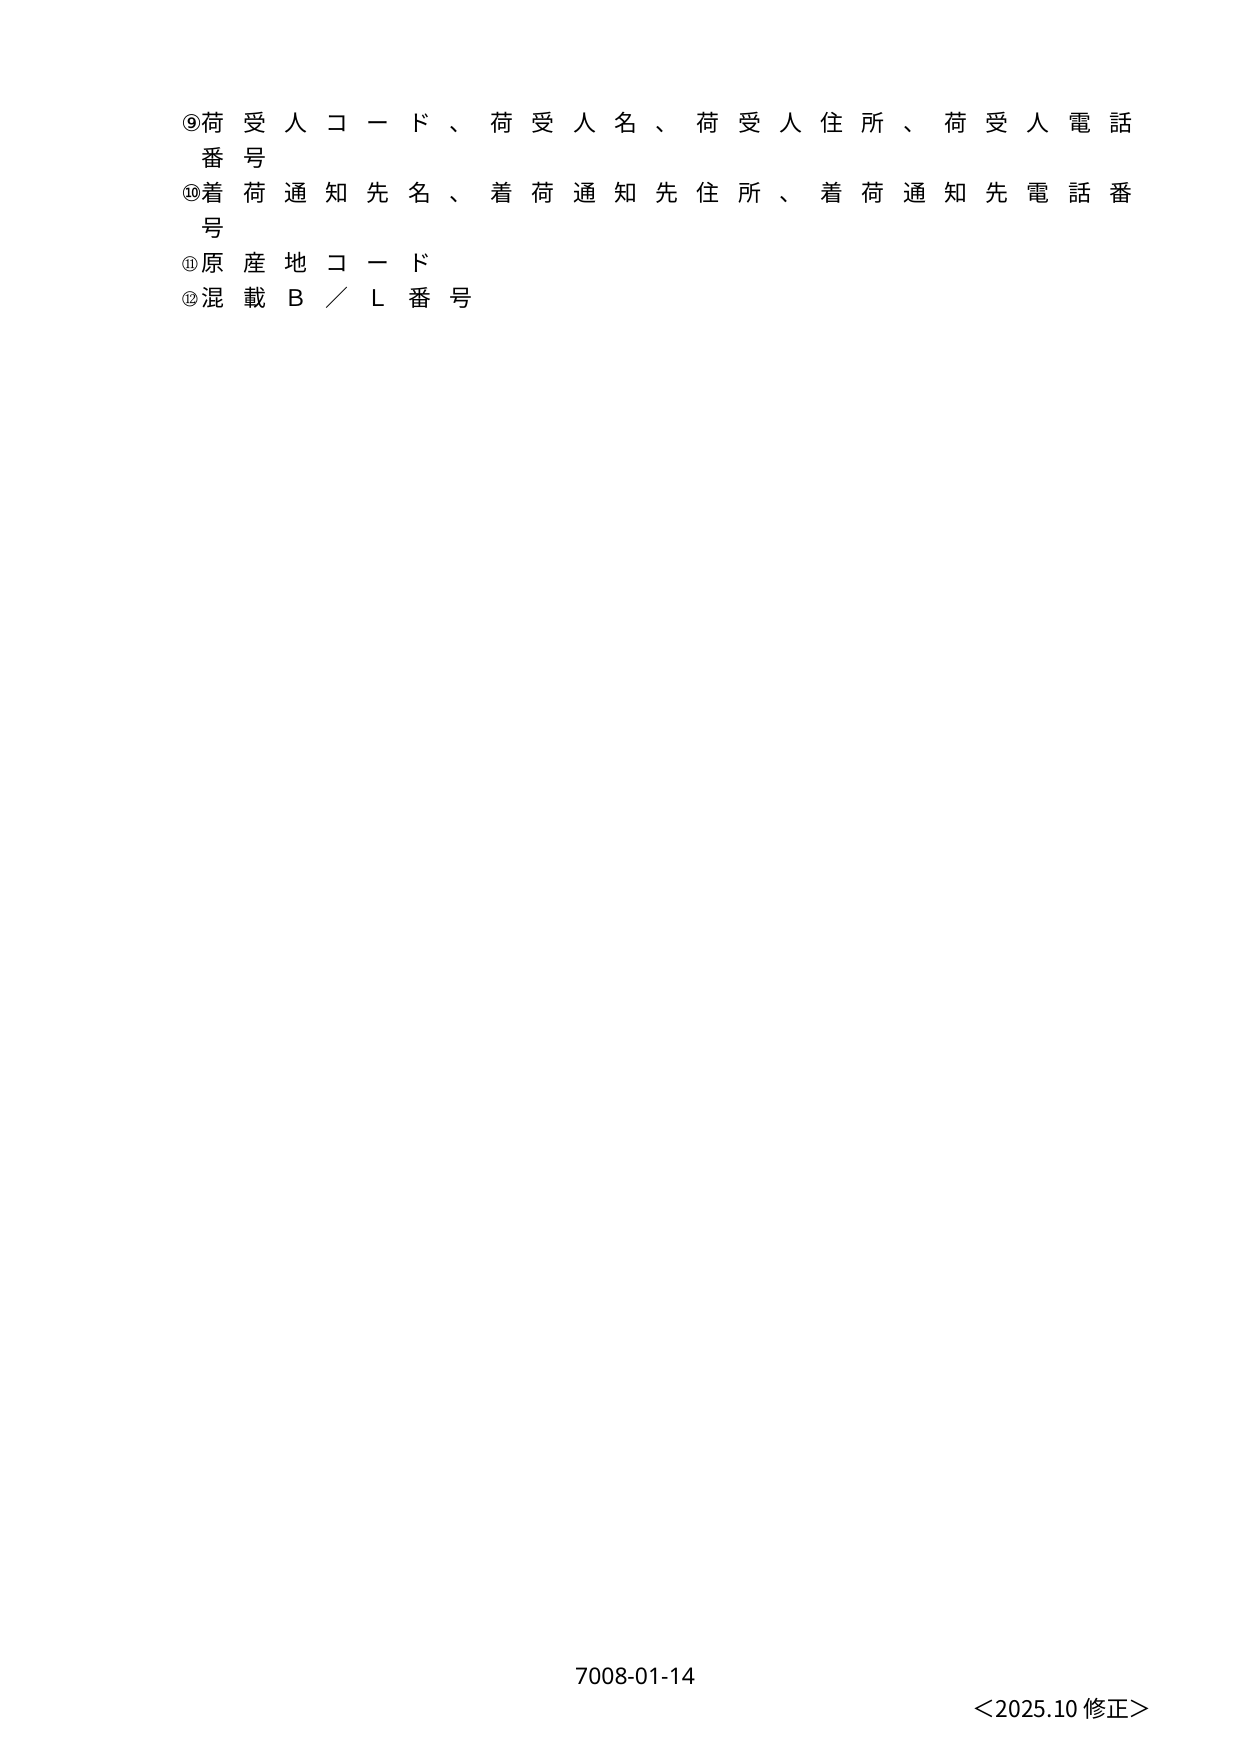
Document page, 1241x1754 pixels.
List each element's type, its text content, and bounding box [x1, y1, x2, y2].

text ⑪原産地コード [161, 244, 1150, 279]
text ⑫混載Ｂ／Ｌ番号 [161, 279, 1150, 314]
text ⑩着荷通知先名、着荷通知先住所、着荷通知先電話番号 [161, 174, 1150, 244]
text ⑨荷受人コード、荷受人名、荷受人住所、荷受人電話番号 [161, 104, 1150, 174]
